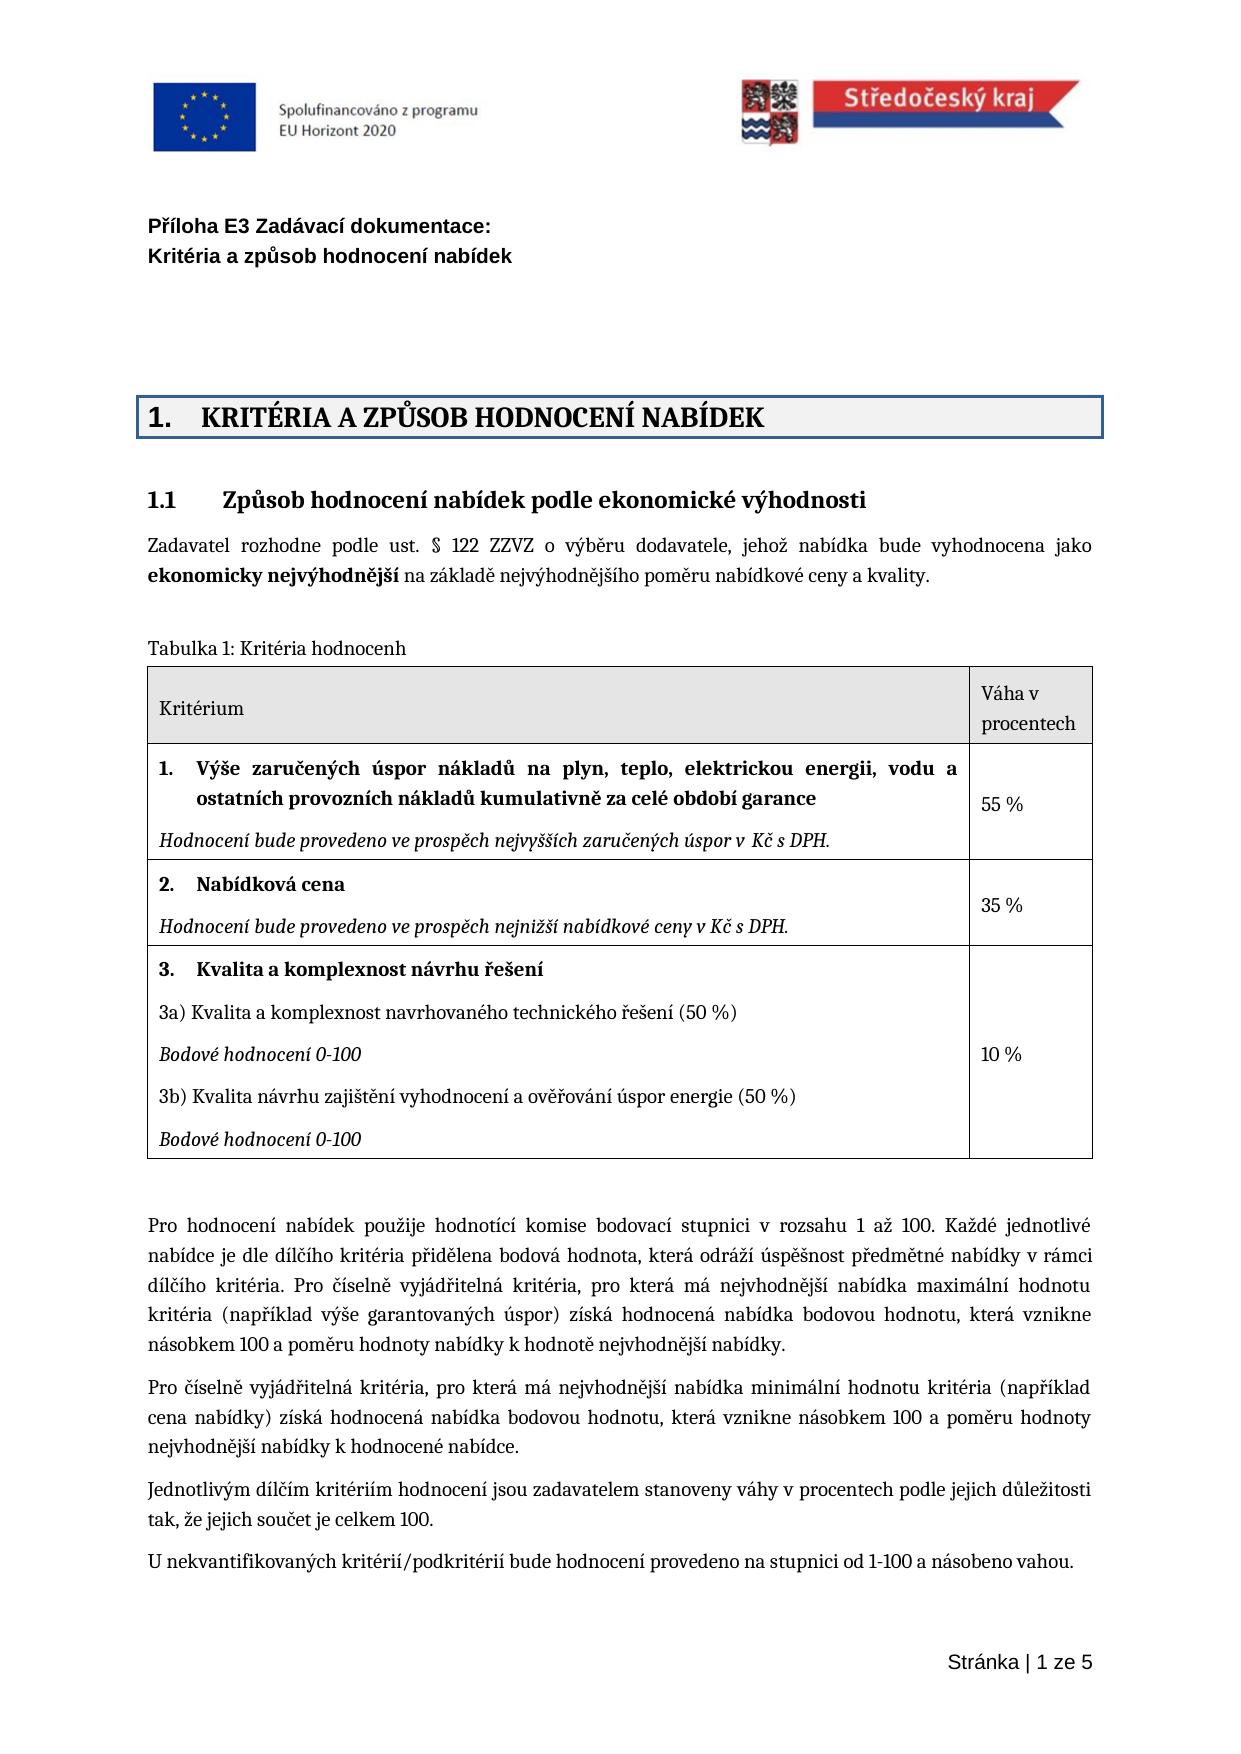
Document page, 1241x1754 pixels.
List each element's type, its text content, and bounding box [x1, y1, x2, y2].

subtitle Způsob hodnocení nabídek podle ekonomické výhodnosti [148, 486, 1092, 514]
table_header Kritérium [148, 667, 969, 743]
text Pro číselně vyjádřitelná kritéria, pro která má nejvhodnější nabídka minimální hodnotu kritéria (například cena nabídky) získá hodnocená nabídka bodovou hodnotu, která vznikne násobkem 100 a poměru hodnoty nejvhodnější nabídky k hodnocené nabídce. [148, 1375, 1092, 1459]
table_cell 55 % [970, 744, 1092, 859]
table_cell 10 % [970, 946, 1092, 1157]
picture [147, 73, 1093, 158]
subtitle Kritéria a Způsob hodnocení nabídek [139, 398, 1101, 436]
text Pro hodnocení nabídek použije hodnotící komise bodovací stupnici v rozsahu 1 až 100. Každé jednotlivé nabídce je dle dílčího kritéria přidělena bodová hodnota, která odráží úspěšnost předmětné nabídky v rámci dílčího kritéria. Pro číselně vyjádřitelná kritéria, pro která má nejvhodnější nabídka maximální hodnotu kritéria (například výše garantovaných úspor) získá hodnocená nabídka bodovou hodnotu, která vznikne násobkem 100 a poměru hodnoty nabídky k hodnotě nejvhodnější nabídky. [148, 1213, 1092, 1357]
text Zadavatel rozhodne podle ust. § 122 ZZVZ o výběru dodavatele, jehož nabídka bude vyhodnocena jako ekonomicky nejvýhodnější na základě nejvýhodnějšího poměru nabídkové ceny a kvality. [148, 534, 1092, 588]
table_cell Nabídková cena Hodnocení bude provedeno ve prospěch nejnižší nabídkové ceny v Kč s DPH. [148, 860, 969, 944]
text Tabulka 1: Kritéria hodnocenh [148, 636, 1092, 660]
table_cell Výše zaručených úspor nákladů na plyn, teplo, elektrickou energii, vodu a ostatních provozních nákladů kumulativně za celé období garance Hodnocení bude provedeno ve prospěch nejvyšších zaručených úspor v Kč s DPH. [148, 744, 969, 859]
table_cell 35 % [970, 860, 1092, 944]
table_header Váha v procentech [970, 667, 1092, 743]
text Jednotlivým dílčím kritériím hodnocení jsou zadavatelem stanoveny váhy v procentech podle jejich důležitosti tak, že jejich součet je celkem 100. [148, 1478, 1092, 1531]
table_cell Kvalita a komplexnost návrhu řešení 3a) Kvalita a komplexnost navrhovaného technického řešení (50 %) Bodové hodnocení 0-100 3b) Kvalita návrhu zajištění vyhodnocení a ověřování úspor energie (50 %) Bodové hodnocení 0-100 [148, 946, 969, 1157]
text U nekvantifikovaných kritérií/podkritérií bude hodnocení provedeno na stupnici od 1-100 a násobeno vahou. [148, 1550, 1092, 1574]
